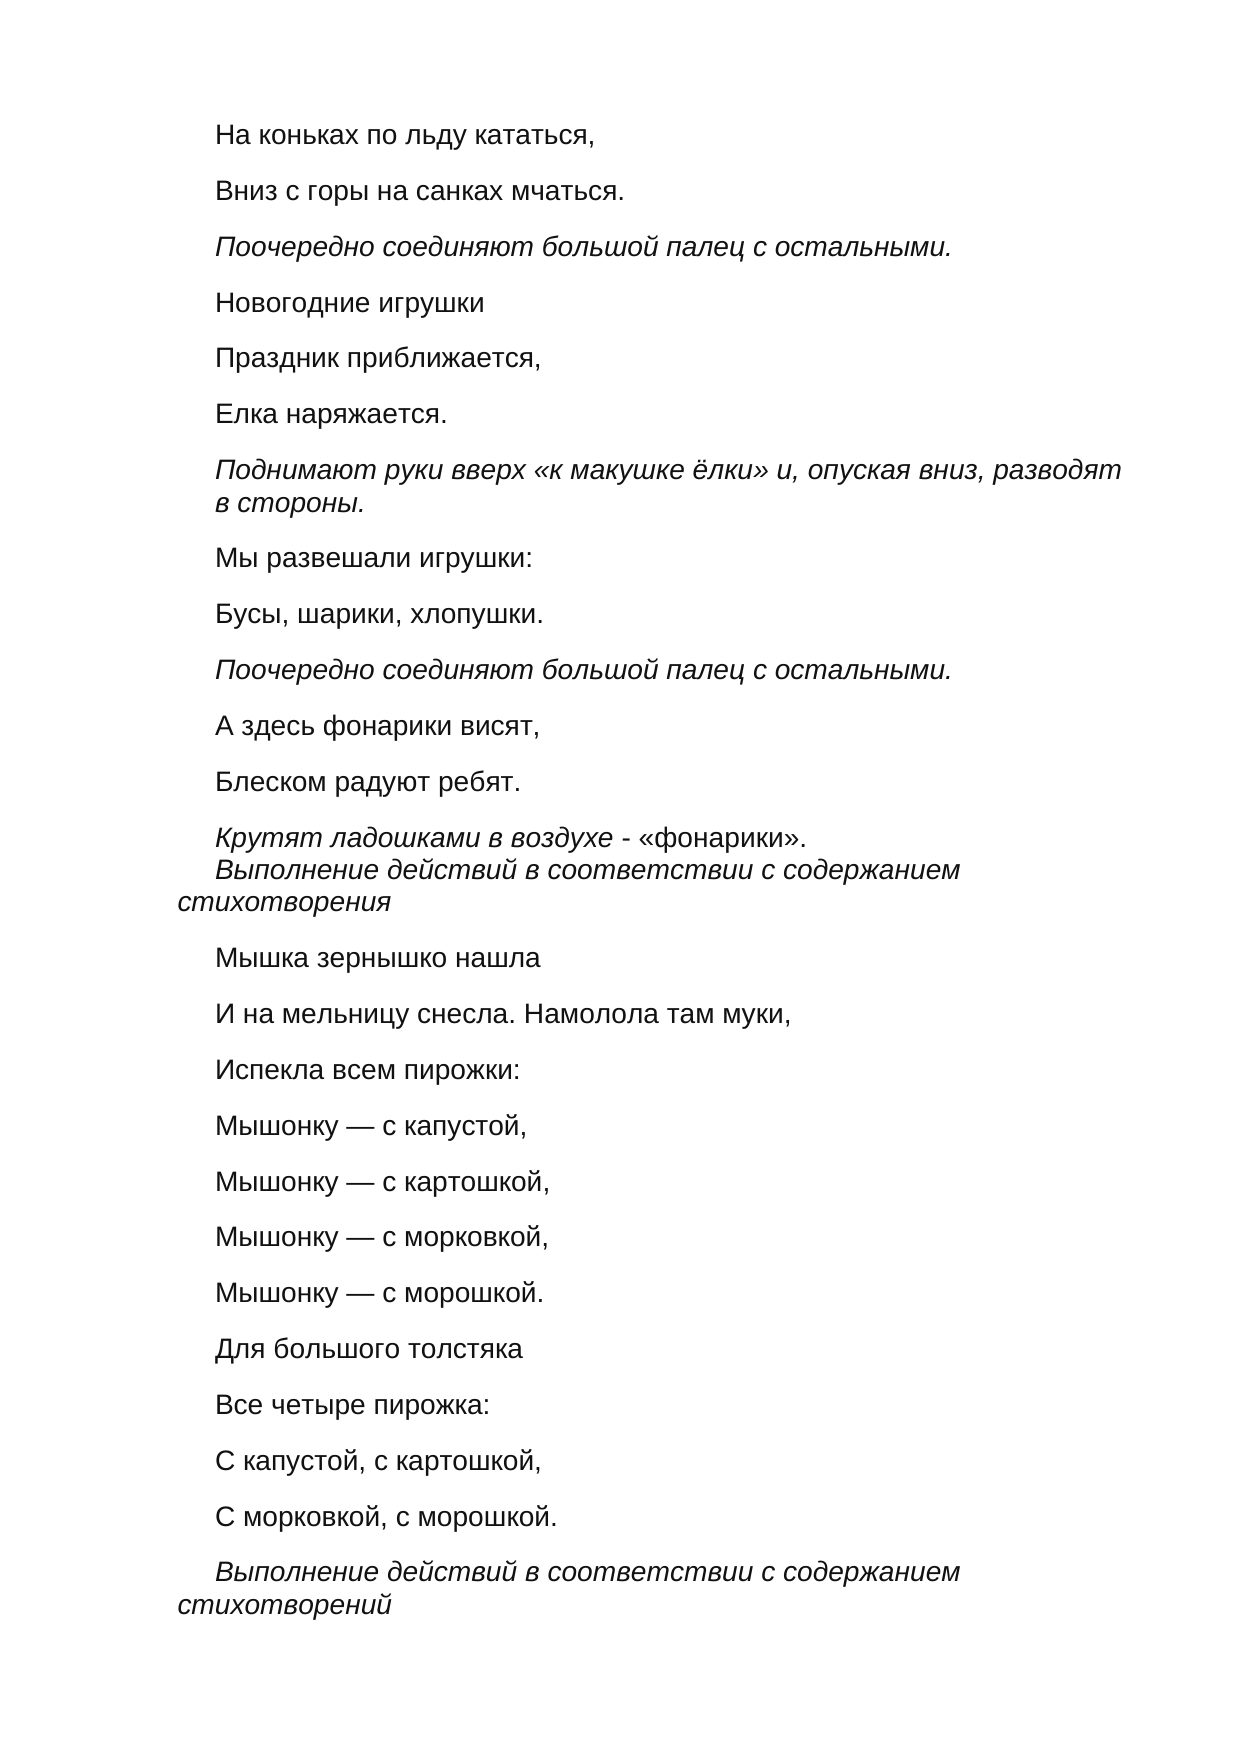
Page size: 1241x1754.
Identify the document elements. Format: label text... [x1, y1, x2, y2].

text И на мельницу снесла. Намолола там муки, [177, 997, 1152, 1029]
text Мышонку — с капустой, [177, 1109, 1152, 1141]
text Вниз с горы на санках мчаться. [177, 174, 1152, 206]
text С морковкой, с морошкой. [177, 1499, 1152, 1532]
text Праздник приближается, [177, 341, 1152, 374]
text Поднимают руки вверх «к макушке ёлки» и, опуская вниз, разводят [177, 453, 1152, 486]
text Для большого толстяка [177, 1332, 1152, 1364]
text Мышонку — с морковкой, [177, 1220, 1152, 1253]
text На коньках по льду кататься, [177, 118, 1152, 151]
text Испекла всем пирожки: [177, 1053, 1152, 1085]
text Бусы, шарики, хлопушки. [177, 597, 1152, 629]
text Поочередно соединяют большой палец с остальными. [177, 230, 1152, 262]
text Мышка зернышко нашла [177, 941, 1152, 973]
text Поочередно соединяют большой палец с остальными. [177, 653, 1152, 685]
text Мышонку — с картошкой, [177, 1164, 1152, 1197]
text Блеском радуют ребят. [177, 765, 1152, 797]
text Крутят ладошками в воздухе - «фонарики». [177, 821, 1152, 853]
text Выполнение действий в соответствии с содержанием стихотворения [177, 853, 1152, 918]
text Мышонку — с морошкой. [177, 1276, 1152, 1308]
text Новогодние игрушки [177, 286, 1152, 318]
text С капустой, с картошкой, [177, 1444, 1152, 1476]
text Все четыре пирожка: [177, 1388, 1152, 1420]
text Выполнение действий в соответствии с содержанием стихотворений [177, 1555, 1152, 1620]
text А здесь фонарики висят, [177, 709, 1152, 741]
text Елка наряжается. [177, 397, 1152, 430]
text Мы развешали игрушки: [177, 541, 1152, 574]
text в стороны. [177, 486, 1152, 518]
